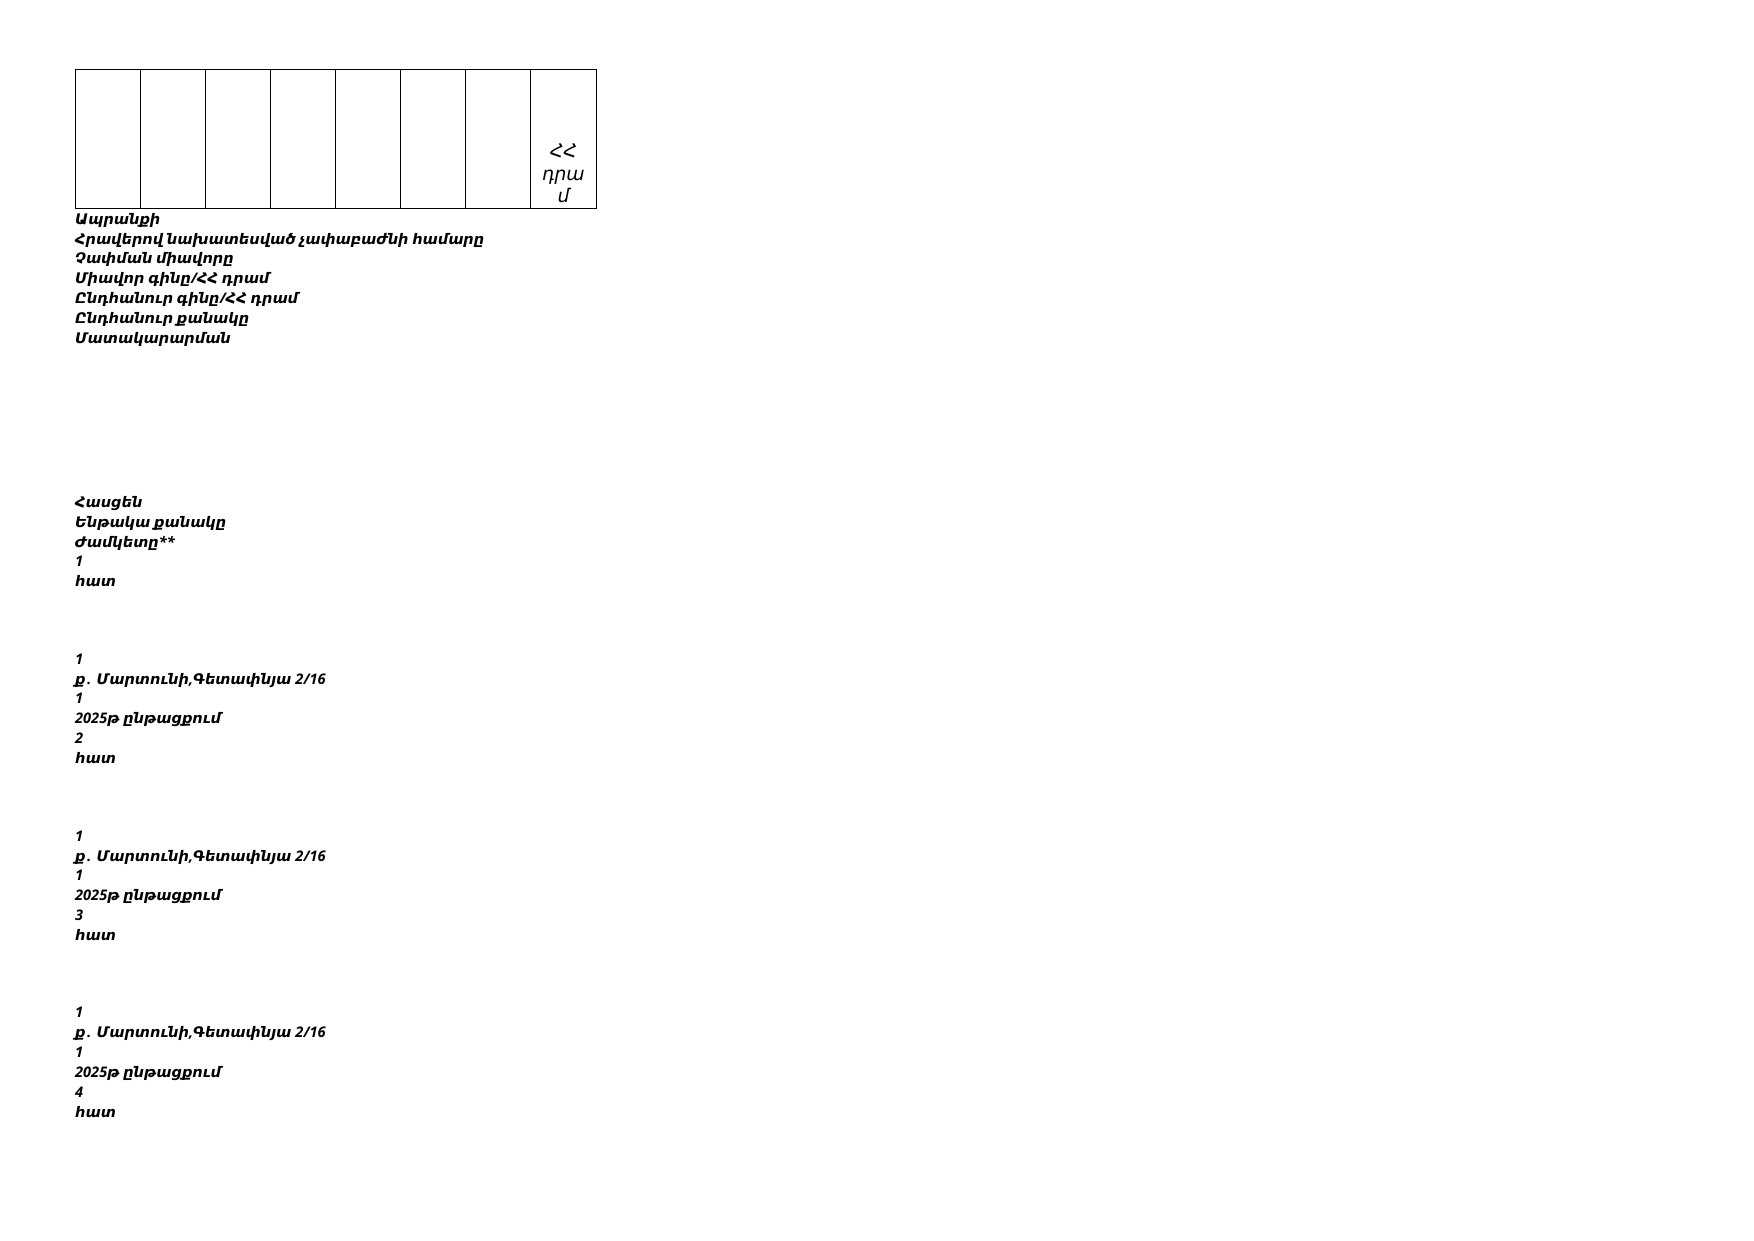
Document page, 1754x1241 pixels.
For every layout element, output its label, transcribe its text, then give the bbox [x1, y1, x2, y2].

text ՀՀ դրամ [542, 70, 585, 207]
